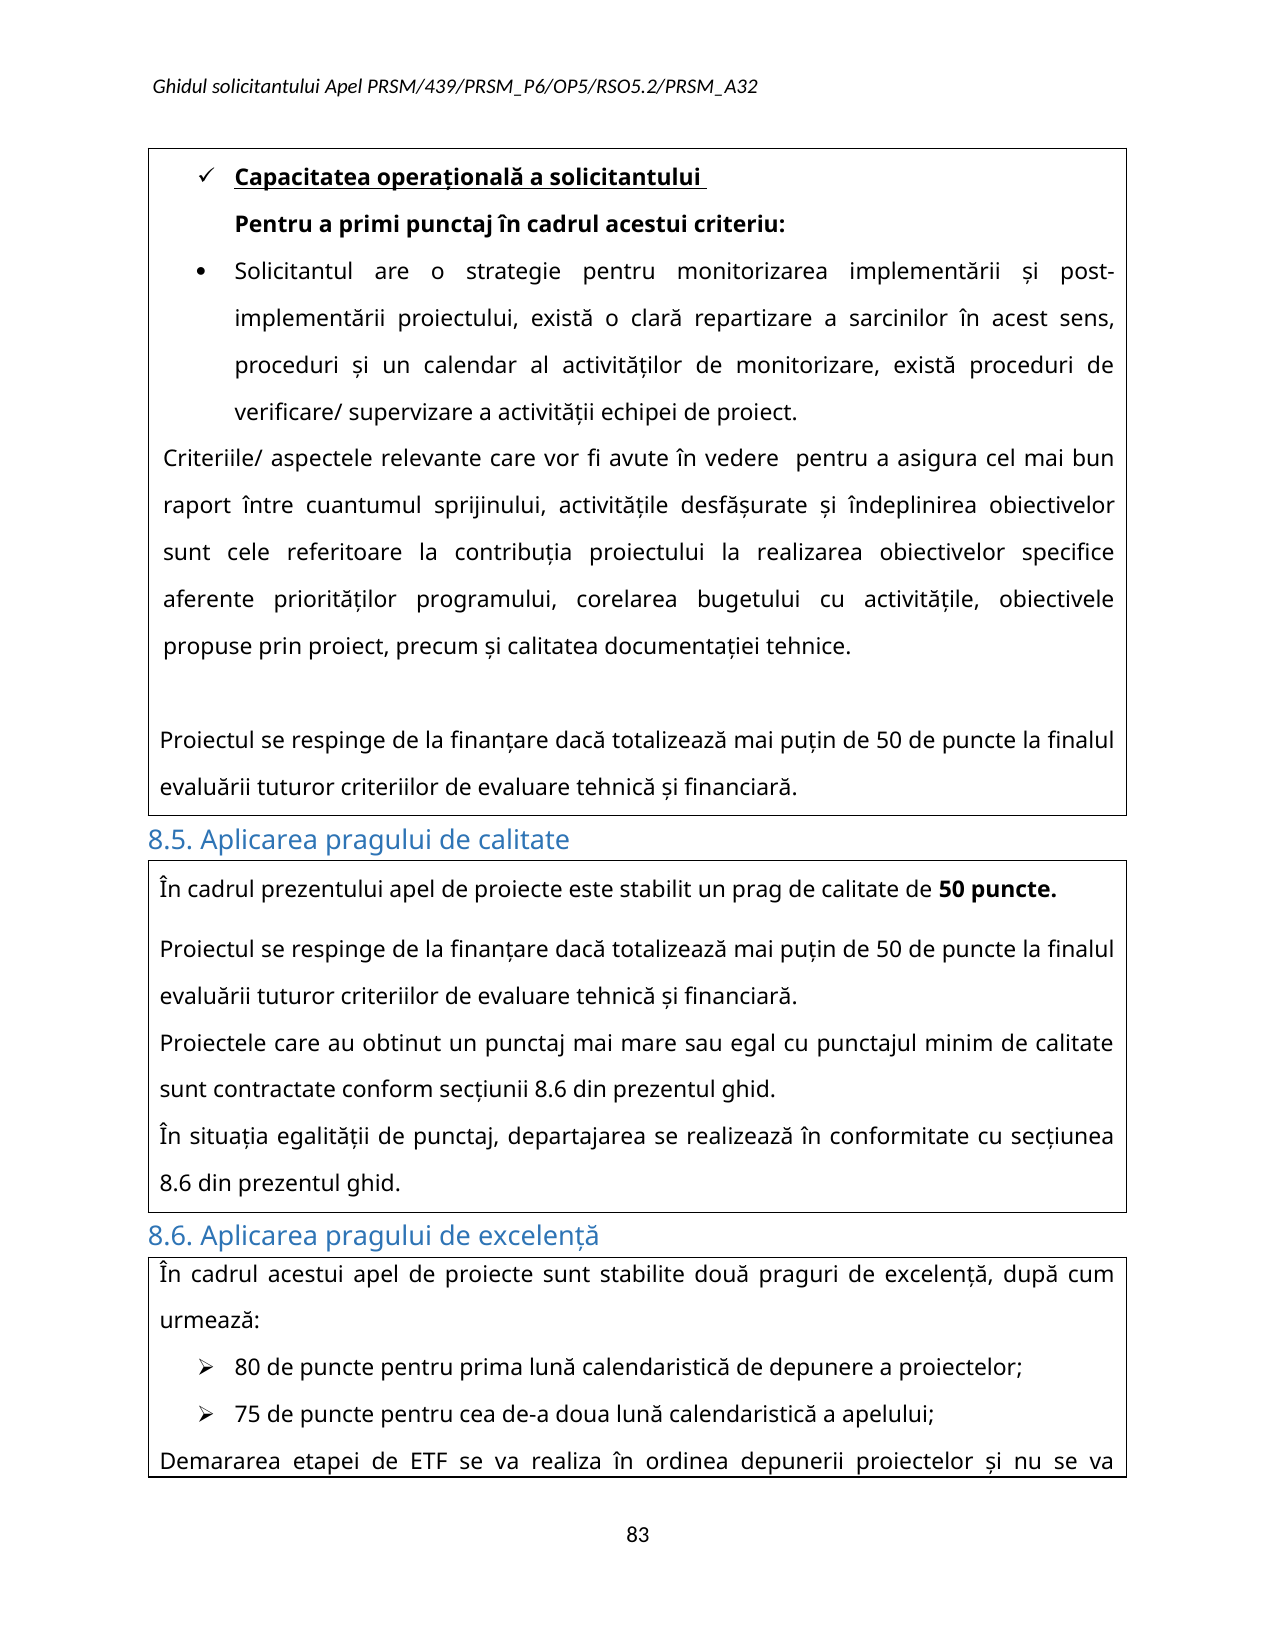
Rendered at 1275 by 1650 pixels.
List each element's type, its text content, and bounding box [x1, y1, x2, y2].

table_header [149, 1258, 1126, 1476]
subtitle 8.6. Aplicarea pragului de excelență [148, 1217, 1127, 1254]
table_header În cadrul prezentului apel de proiecte este stabilit un prag de calitate de 50 puncte. Proiectul se respinge de la finanțare dacă totalizează mai puțin de 50 de puncte la finalul evaluării tuturor criteriilor de evaluare tehnică și financiară. Proiectele care au obtinut un punctaj mai mare sau egal cu punctajul minim de calitate sunt contractate conform secțiunii 8.6 din prezentul ghid. În situația egalității de punctaj, departajarea se realizează în conformitate cu secțiunea 8.6 din prezentul ghid. [149, 861, 1126, 1212]
subtitle 8.5. Aplicarea pragului de calitate [148, 820, 1127, 857]
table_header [149, 149, 1126, 815]
